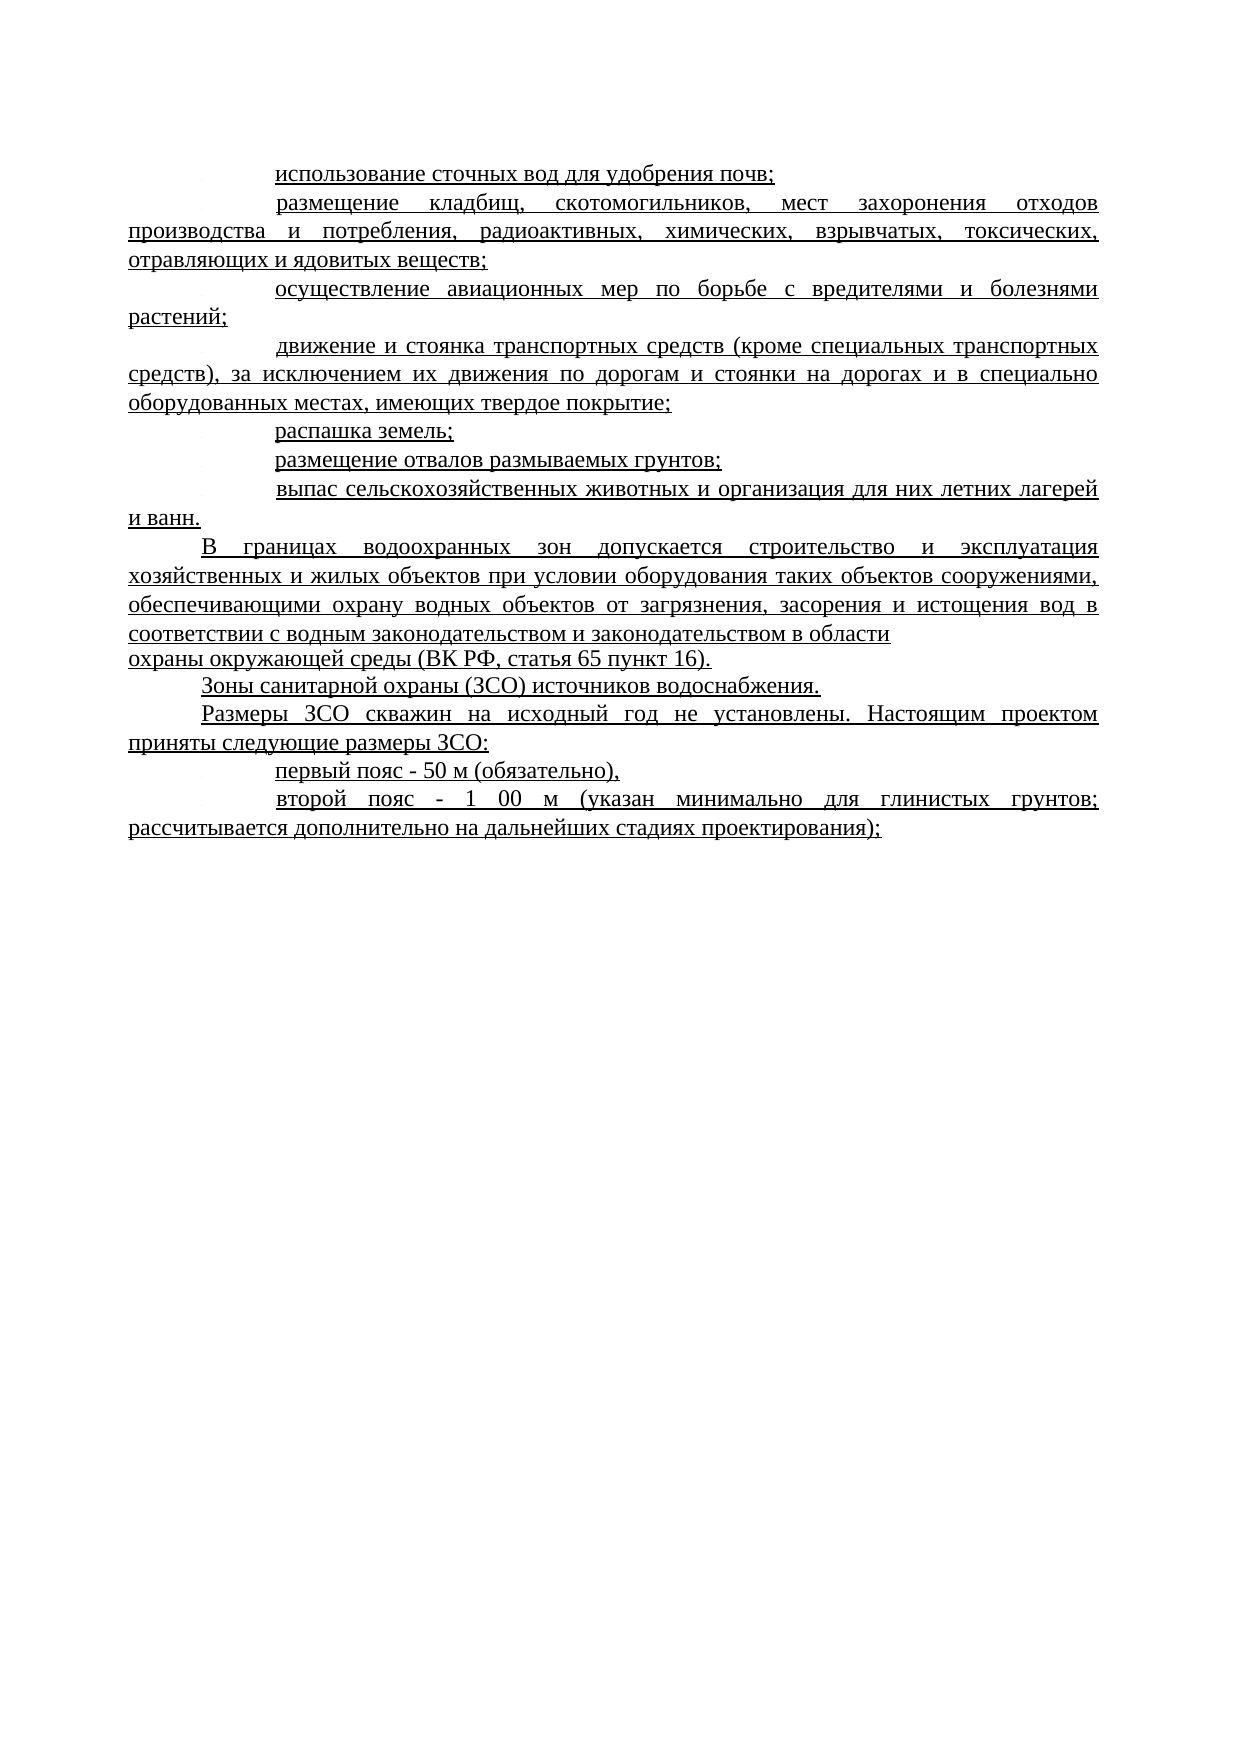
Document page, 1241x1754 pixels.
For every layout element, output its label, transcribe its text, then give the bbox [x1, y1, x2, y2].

list использование сточных вод для удобрения почв; [128, 159, 1101, 187]
text Размеры ЗСО скважин на исходный год не установлены. Настоящим проектом приняты следующие размеры ЗСО: [128, 699, 1099, 756]
list первый пояс - 50 м (обязательно), [128, 756, 1101, 784]
text Зоны санитарной охраны (ЗСО) источников водоснабжения. [128, 671, 1101, 699]
list размещение кладбищ, скотомогильников, мест захоронения отходов производства и потребления, радиоактивных, химических, взрывчатых, токсических, отравляющих и ядовитых веществ; [128, 187, 1099, 240]
text охраны окружающей среды (ВК РФ, статья 65 пункт 16). [128, 647, 1101, 671]
text В границах водоохранных зон допускается строительство и эксплуатация хозяйственных и жилых объектов при условии оборудования таких объектов сооружениями, обеспечивающими охрану водных объектов от загрязнения, засорения и истощения вод в соответствии с водным законодательством и законодательством в области [128, 586, 1099, 614]
list движение и стоянка транспортных средств (кроме специальных транспортных средств), за исключением их движения по дорогам и стоянки на дорогах и в специально оборудованных местах, имеющих твердое покрытие; [128, 384, 1099, 416]
list размещение отвалов размываемых грунтов; [128, 445, 1101, 474]
list размещение кладбищ, скотомогильников, мест захоронения отходов производства и потребления, радиоактивных, химических, взрывчатых, токсических, отравляющих и ядовитых веществ; [128, 242, 1099, 273]
list распашка земель; [128, 416, 1101, 445]
list выпас сельскохозяйственных животных и организация для них летних лагерей и ванн. [128, 474, 1099, 532]
list осуществление авиационных мер по борьбе с вредителями и болезнями растений; [128, 273, 1099, 330]
list второй пояс - 1 00 м (указан минимально для глинистых грунтов; рассчитывается дополнительно на дальнейших стадиях проектирования); [128, 784, 1099, 841]
list движение и стоянка транспортных средств (кроме специальных транспортных средств), за исключением их движения по дорогам и стоянки на дорогах и в специально оборудованных местах, имеющих твердое покрытие; [128, 330, 1099, 383]
text В границах водоохранных зон допускается строительство и эксплуатация хозяйственных и жилых объектов при условии оборудования таких объектов сооружениями, обеспечивающими охрану водных объектов от загрязнения, засорения и истощения вод в соответствии с водным законодательством и законодательством в области [128, 532, 1099, 585]
text В границах водоохранных зон допускается строительство и эксплуатация хозяйственных и жилых объектов при условии оборудования таких объектов сооружениями, обеспечивающими охрану водных объектов от загрязнения, засорения и истощения вод в соответствии с водным законодательством и законодательством в области [128, 615, 1099, 647]
